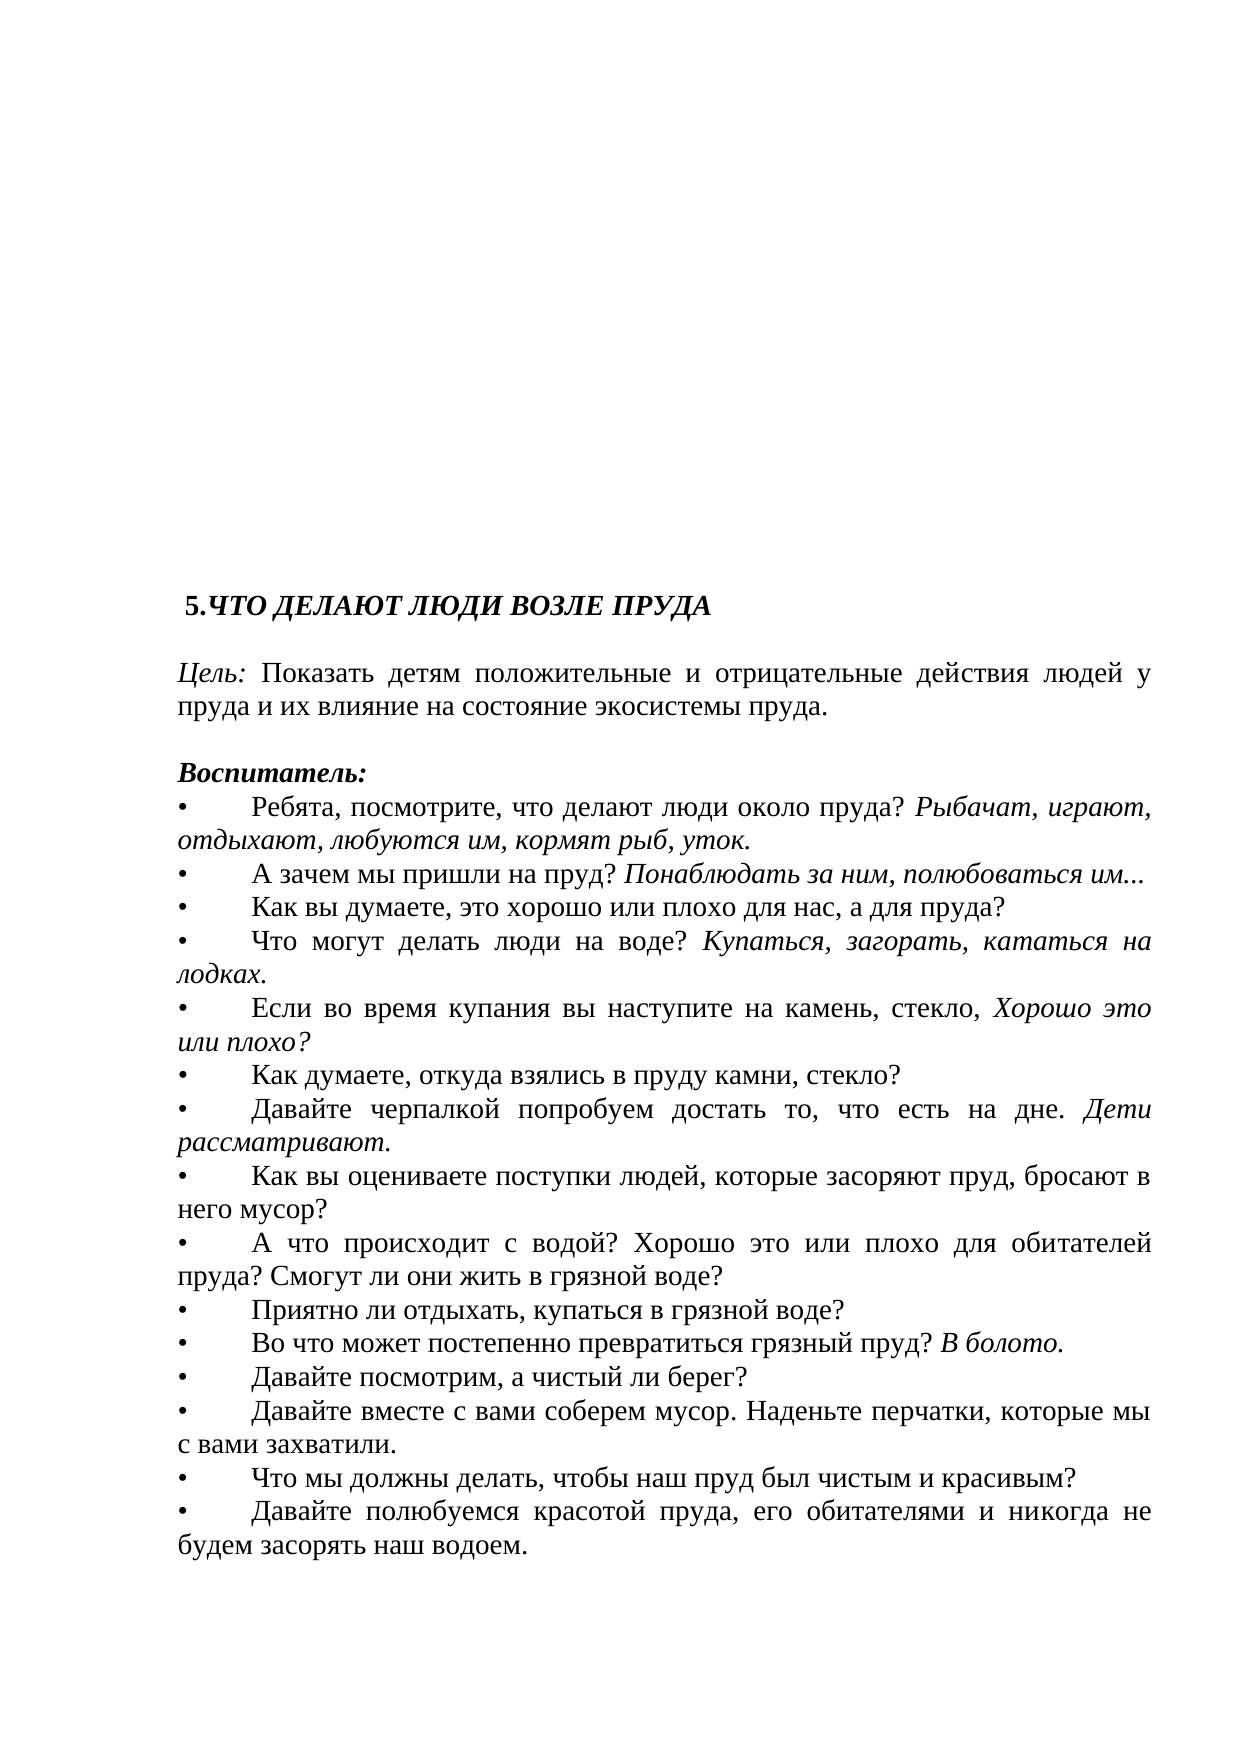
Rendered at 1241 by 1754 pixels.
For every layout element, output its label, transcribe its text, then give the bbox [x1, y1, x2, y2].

list Если во время купания вы наступите на камень, стекло, Хорошо это или плохо? [177, 990, 1152, 1057]
list Давайте посмотрим, а чистый ли берег? [177, 1359, 1152, 1393]
list Что мы должны делать, чтобы наш пруд был чистым и красивым? [177, 1460, 1152, 1493]
list Давайте полюбуемся красотой пруда, его обитателями и никогда не будем засорять наш водоем. [177, 1493, 1152, 1560]
list А зачем мы пришли на пруд? Понаблюдать за ним, полюбоваться им... [177, 856, 1152, 889]
list Как вы думаете, это хорошо или плохо для нас, а для пруда? [177, 889, 1152, 923]
list Во что может постепенно превратиться грязный пруд? В болото. [177, 1326, 1152, 1359]
text Цель: Показать детям положительные и отрицательные действия людей у пруда и их влияние на состояние экосистемы пруда. [177, 655, 1152, 722]
list Давайте черпалкой попробуем достать то, что есть на дне. Дети рассматривают. [177, 1091, 1152, 1158]
list Давайте вместе с вами соберем мусор. Наденьте перчатки, которые мы с вами захватили. [177, 1393, 1152, 1460]
list Что могут делать люди на воде? Купаться, загорать, кататься на лодках. [177, 923, 1152, 990]
list Ребята, посмотрите, что делают люди около пруда? Рыбачат, играют, отдыхают, любуются им, кормят рыб, уток. [177, 789, 1152, 856]
list Приятно ли отдыхать, купаться в грязной воде? [177, 1292, 1152, 1326]
list А что происходит с водой? Хорошо это или плохо для обитателей пруда? Смогут ли они жить в грязной воде? [177, 1225, 1152, 1292]
text Воспитатель: [177, 755, 1152, 789]
text 5.ЧТО ДЕЛАЮТ ЛЮДИ ВОЗЛЕ ПРУДА [177, 588, 1152, 621]
list Как думаете, откуда взялись в пруду камни, стекло? [177, 1057, 1152, 1091]
list Как вы оцениваете поступки людей, которые засоряют пруд, бросают в него мусор? [177, 1158, 1152, 1225]
